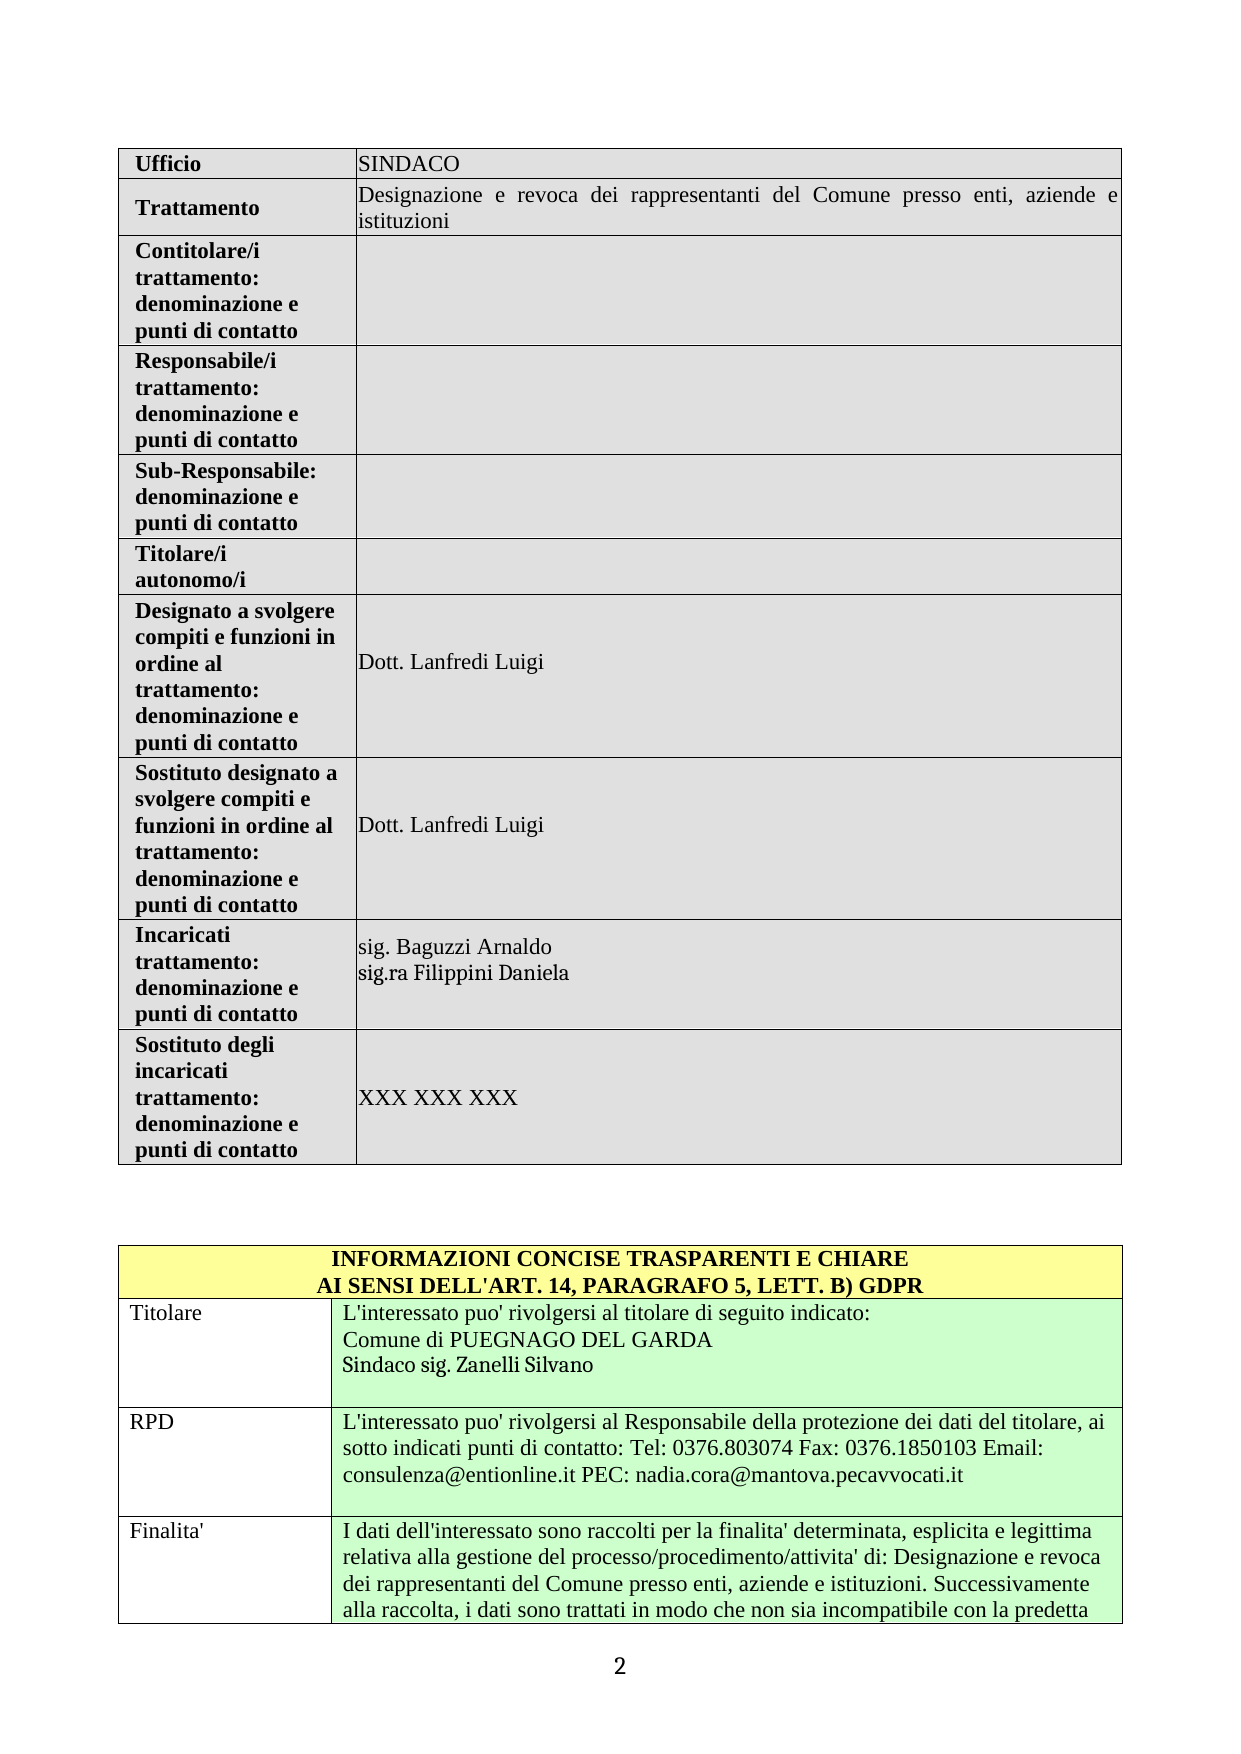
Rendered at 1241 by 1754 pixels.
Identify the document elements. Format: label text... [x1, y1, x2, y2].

table_cell L'interessato puo' rivolgersi al titolare di seguito indicato: Comune di PUEGNAGO DEL GARDA Sindaco sig. Zanelli Silvano [332, 1299, 1122, 1407]
table_cell Sostituto degli incaricati trattamento: denominazione e punti di contatto [119, 1030, 356, 1164]
table_cell [357, 539, 1121, 594]
table_cell SINDACO [357, 149, 1121, 178]
table_cell Designato a svolgere compiti e funzioni in ordine al trattamento: denominazione e punti di contatto [119, 595, 356, 757]
table_cell [357, 455, 1121, 537]
table_cell XXX XXX XXX [357, 1030, 1121, 1164]
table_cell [332, 1517, 1122, 1622]
table_cell [357, 236, 1121, 344]
table_cell Finalita' [119, 1517, 331, 1622]
table_cell Dott. Lanfredi Luigi [357, 758, 1121, 919]
table_cell Responsabile/i trattamento: denominazione e punti di contatto [119, 346, 356, 454]
table_cell Sub-Responsabile: denominazione e punti di contatto [119, 455, 356, 537]
table_cell Titolare/i autonomo/i [119, 539, 356, 594]
table_cell [357, 346, 1121, 454]
table_cell Titolare [119, 1299, 331, 1407]
table_cell L'interessato puo' rivolgersi al Responsabile della protezione dei dati del titolare, ai sotto indicati punti di contatto: Tel: 0376.803074 Fax: 0376.1850103 Email: consulenza@entionline.it PEC: nadia.cora@mantova.pecavvocati.it [332, 1408, 1122, 1516]
table_cell Designazione e revoca dei rappresentanti del Comune presso enti, aziende e istituzioni [357, 179, 1121, 235]
table_cell Incaricati trattamento: denominazione e punti di contatto [119, 920, 356, 1028]
table_cell Ufficio [119, 149, 356, 178]
table_cell Trattamento [119, 179, 356, 235]
table_cell RPD [119, 1408, 331, 1516]
table_cell Dott. Lanfredi Luigi [357, 595, 1121, 757]
table_cell sig. Baguzzi Arnaldo sig.ra Filippini Daniela [357, 920, 1121, 1028]
table_cell Contitolare/i trattamento: denominazione e punti di contatto [119, 236, 356, 344]
table_header INFORMAZIONI CONCISE TRASPARENTI E CHIARE AI SENSI DELL'ART. 14, PARAGRAFO 5, LETT. B) GDPR [119, 1246, 1122, 1298]
table_cell Sostituto designato a svolgere compiti e funzioni in ordine al trattamento: denominazione e punti di contatto [119, 758, 356, 919]
